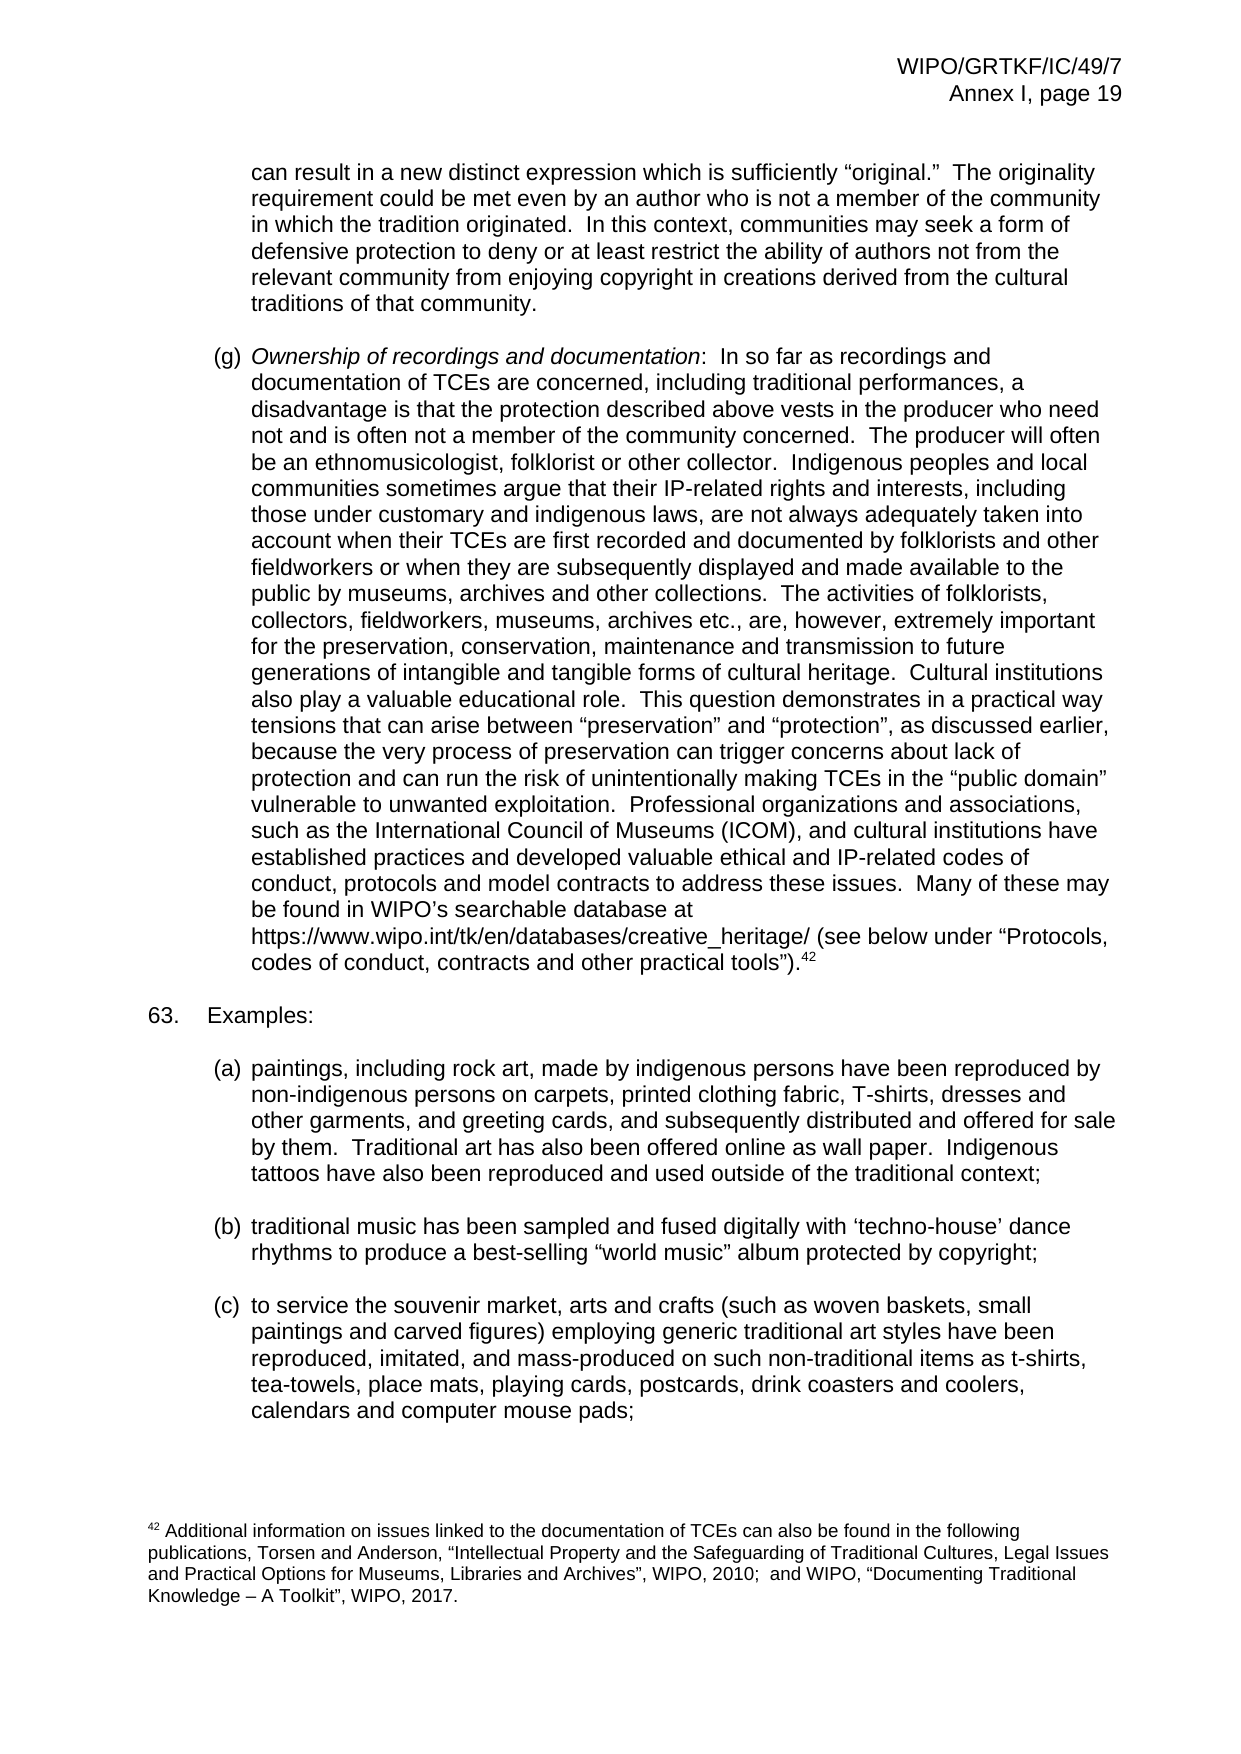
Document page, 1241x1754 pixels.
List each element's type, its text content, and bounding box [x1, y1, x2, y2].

list traditional music has been sampled and fused digitally with ‘techno-house’ dance rhythms to produce a best-selling “world music” album protected by copyright; [213, 1213, 1122, 1292]
list paintings, including rock art, made by indigenous persons have been reproduced by non-indigenous persons on carpets, printed clothing fabric, T-shirts, dresses and other garments, and greeting cards, and subsequently distributed and offered for sale by them. Traditional art has also been offered online as wall paper. Indigenous tattoos have also been reproduced and used outside of the traditional context; [213, 1054, 1122, 1186]
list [213, 158, 1122, 317]
list to service the souvenir market, arts and crafts (such as woven baskets, small paintings and carved figures) employing generic traditional art styles have been reproduced, imitated, and mass-produced on such non-traditional items as t-shirts, tea-towels, place mats, playing cards, postcards, drink coasters and coolers, calendars and computer mouse pads; [213, 1292, 1122, 1450]
list Examples: [148, 1002, 1122, 1028]
list Ownership of recordings and documentation: In so far as recordings and documentation of TCEs are concerned, including traditional performances, a disadvantage is that the protection described above vests in the producer who need not and is often not a member of the community concerned. The producer will often be an ethnomusicologist, folklorist or other collector. Indigenous peoples and local communities sometimes argue that their IP-related rights and interests, including those under customary and indigenous laws, are not always adequately taken into account when their TCEs are first recorded and documented by folklorists and other fieldworkers or when they are subsequently displayed and made available to the public by museums, archives and other collections. The activities of folklorists, collectors, fieldworkers, museums, archives etc., are, however, extremely important for the preservation, conservation, maintenance and transmission to future generations of intangible and tangible forms of cultural heritage. Cultural institutions also play a valuable educational role. This question demonstrates in a practical way tensions that can arise between “preservation” and “protection”, as discussed earlier, because the very process of preservation can trigger concerns about lack of protection and can run the risk of unintentionally making TCEs in the “public domain” vulnerable to unwanted exploitation. Professional organizations and associations, such as the International Council of Museums (ICOM), and cultural institutions have established practices and developed valuable ethical and IP-related codes of conduct, protocols and model contracts to address these issues. Many of these may be found in WIPO’s searchable database at https://www.wipo.int/tk/en/databases/creative_heritage/ (see below under “Protocols, codes of conduct, contracts and other practical tools”). [213, 343, 1122, 1002]
